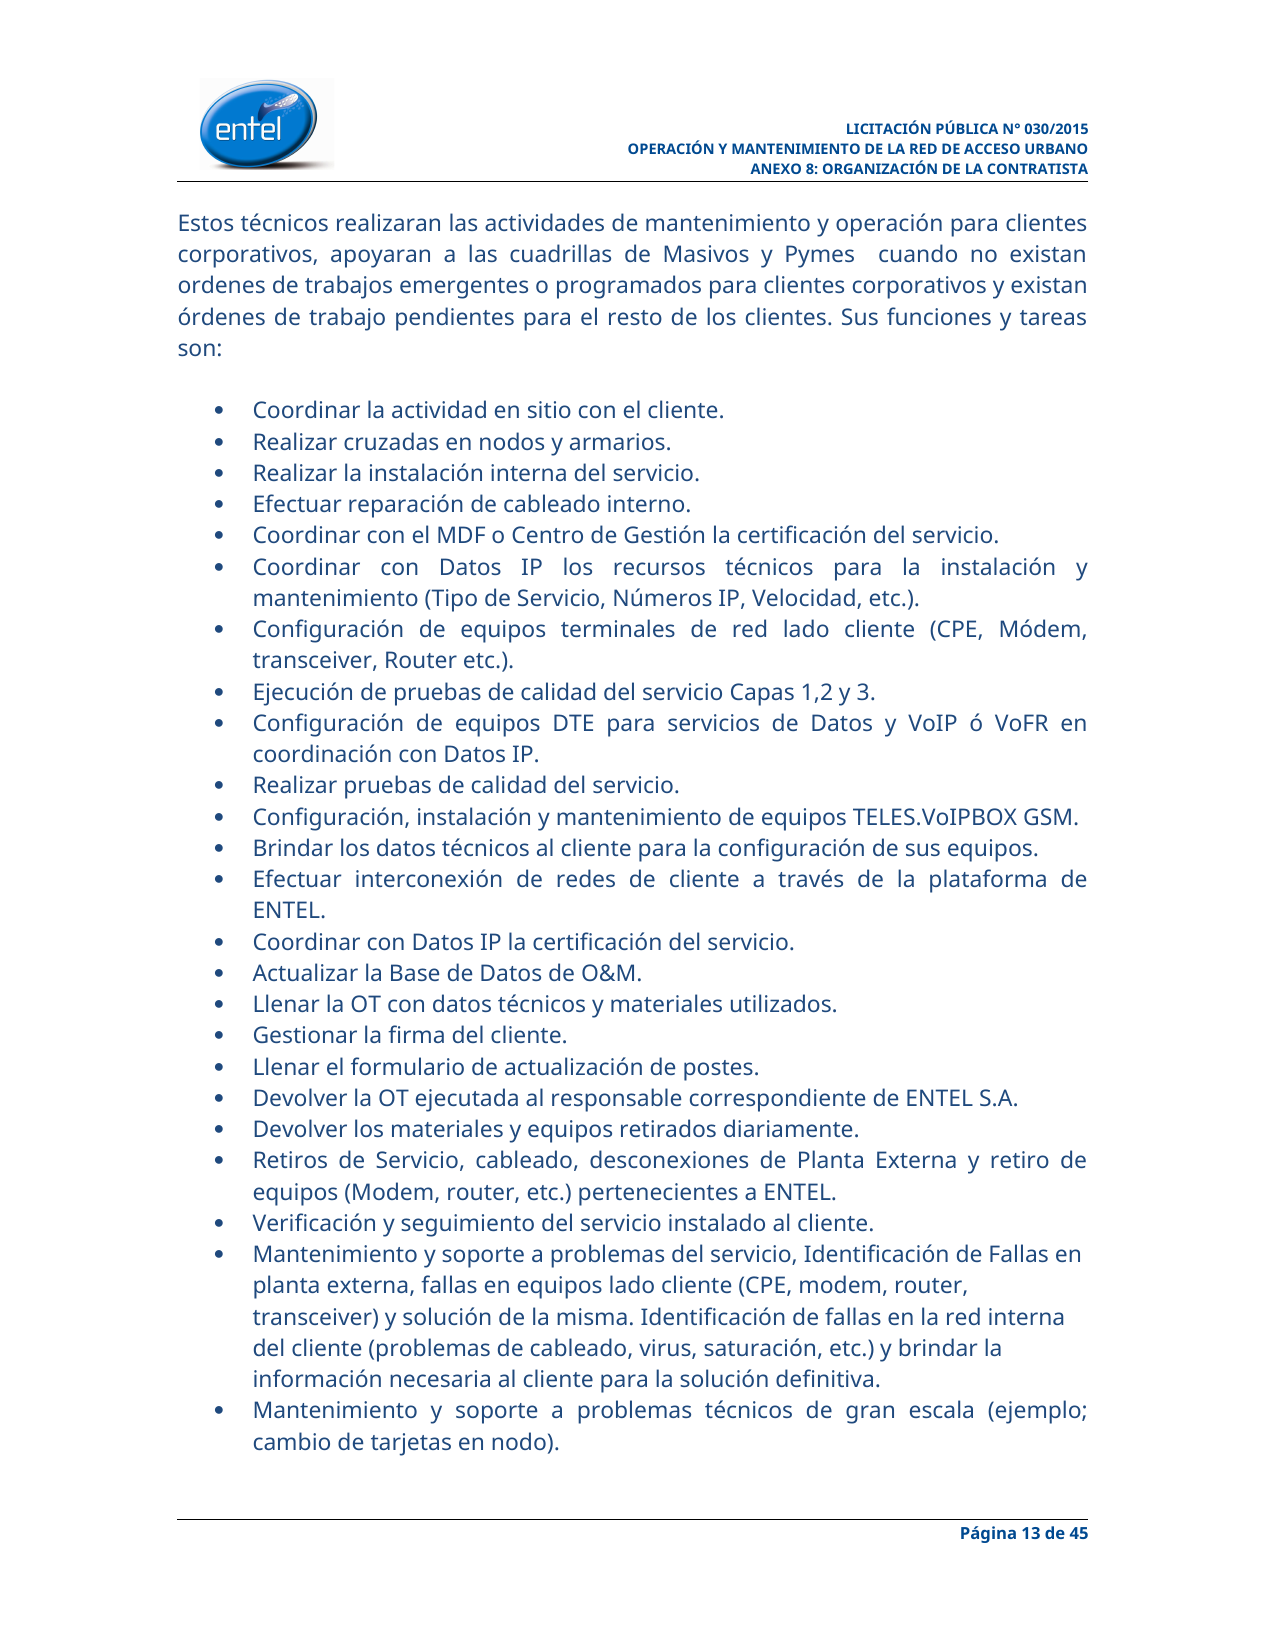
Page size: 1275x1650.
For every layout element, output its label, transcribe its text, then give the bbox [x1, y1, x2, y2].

list Gestionar la firma del cliente. [215, 1019, 1088, 1051]
list Brindar los datos técnicos al cliente para la configuración de sus equipos. [215, 832, 1088, 863]
list Retiros de Servicio, cableado, desconexiones de Planta Externa y retiro de equipos (Modem, router, etc.) pertenecientes a ENTEL. [215, 1144, 1088, 1207]
list Realizar pruebas de calidad del servicio. [215, 769, 1088, 801]
list Verificación y seguimiento del servicio instalado al cliente. [215, 1207, 1088, 1238]
list Devolver los materiales y equipos retirados diariamente. [215, 1113, 1088, 1144]
list Coordinar la actividad en sitio con el cliente. [215, 394, 1088, 426]
picture [199, 78, 335, 170]
list Efectuar interconexión de redes de cliente a través de la plataforma de ENTEL. [215, 863, 1088, 926]
text Estos técnicos realizaran las actividades de mantenimiento y operación para clientes corporativos, apoyaran a las cuadrillas de Masivos y Pymes cuando no existan ordenes de trabajos emergentes o programados para clientes corporativos y existan órdenes de trabajo pendientes para el resto de los clientes. Sus funciones y tareas son: [177, 207, 1088, 363]
list Coordinar con Datos IP la certificación del servicio. [215, 926, 1088, 957]
list Realizar cruzadas en nodos y armarios. [215, 426, 1088, 457]
list Configuración de equipos terminales de red lado cliente (CPE, Módem, transceiver, Router etc.). [215, 613, 1088, 676]
list Devolver la OT ejecutada al responsable correspondiente de ENTEL S.A. [215, 1082, 1088, 1113]
list Configuración de equipos DTE para servicios de Datos y VoIP ó VoFR en coordinación con Datos IP. [215, 707, 1088, 769]
list Coordinar con Datos IP los recursos técnicos para la instalación y mantenimiento (Tipo de Servicio, Números IP, Velocidad, etc.). [215, 551, 1088, 613]
list Llenar el formulario de actualización de postes. [215, 1051, 1088, 1082]
list Configuración, instalación y mantenimiento de equipos TELES.VoIPBOX GSM. [215, 801, 1088, 832]
list Realizar la instalación interna del servicio. [215, 457, 1088, 488]
list Coordinar con el MDF o Centro de Gestión la certificación del servicio. [215, 519, 1088, 551]
list Actualizar la Base de Datos de O&M. [215, 957, 1088, 988]
list Efectuar reparación de cableado interno. [215, 488, 1088, 519]
list Mantenimiento y soporte a problemas del servicio, Identificación de Fallas en planta externa, fallas en equipos lado cliente (CPE, modem, router, transceiver) y solución de la misma. Identificación de fallas en la red interna del cliente (problemas de cableado, virus, saturación, etc.) y brindar la información necesaria al cliente para la solución definitiva. [215, 1238, 1088, 1394]
list Ejecución de pruebas de calidad del servicio Capas 1,2 y 3. [215, 676, 1088, 707]
list Mantenimiento y soporte a problemas técnicos de gran escala (ejemplo; cambio de tarjetas en nodo). [215, 1394, 1088, 1457]
list Llenar la OT con datos técnicos y materiales utilizados. [215, 988, 1088, 1019]
